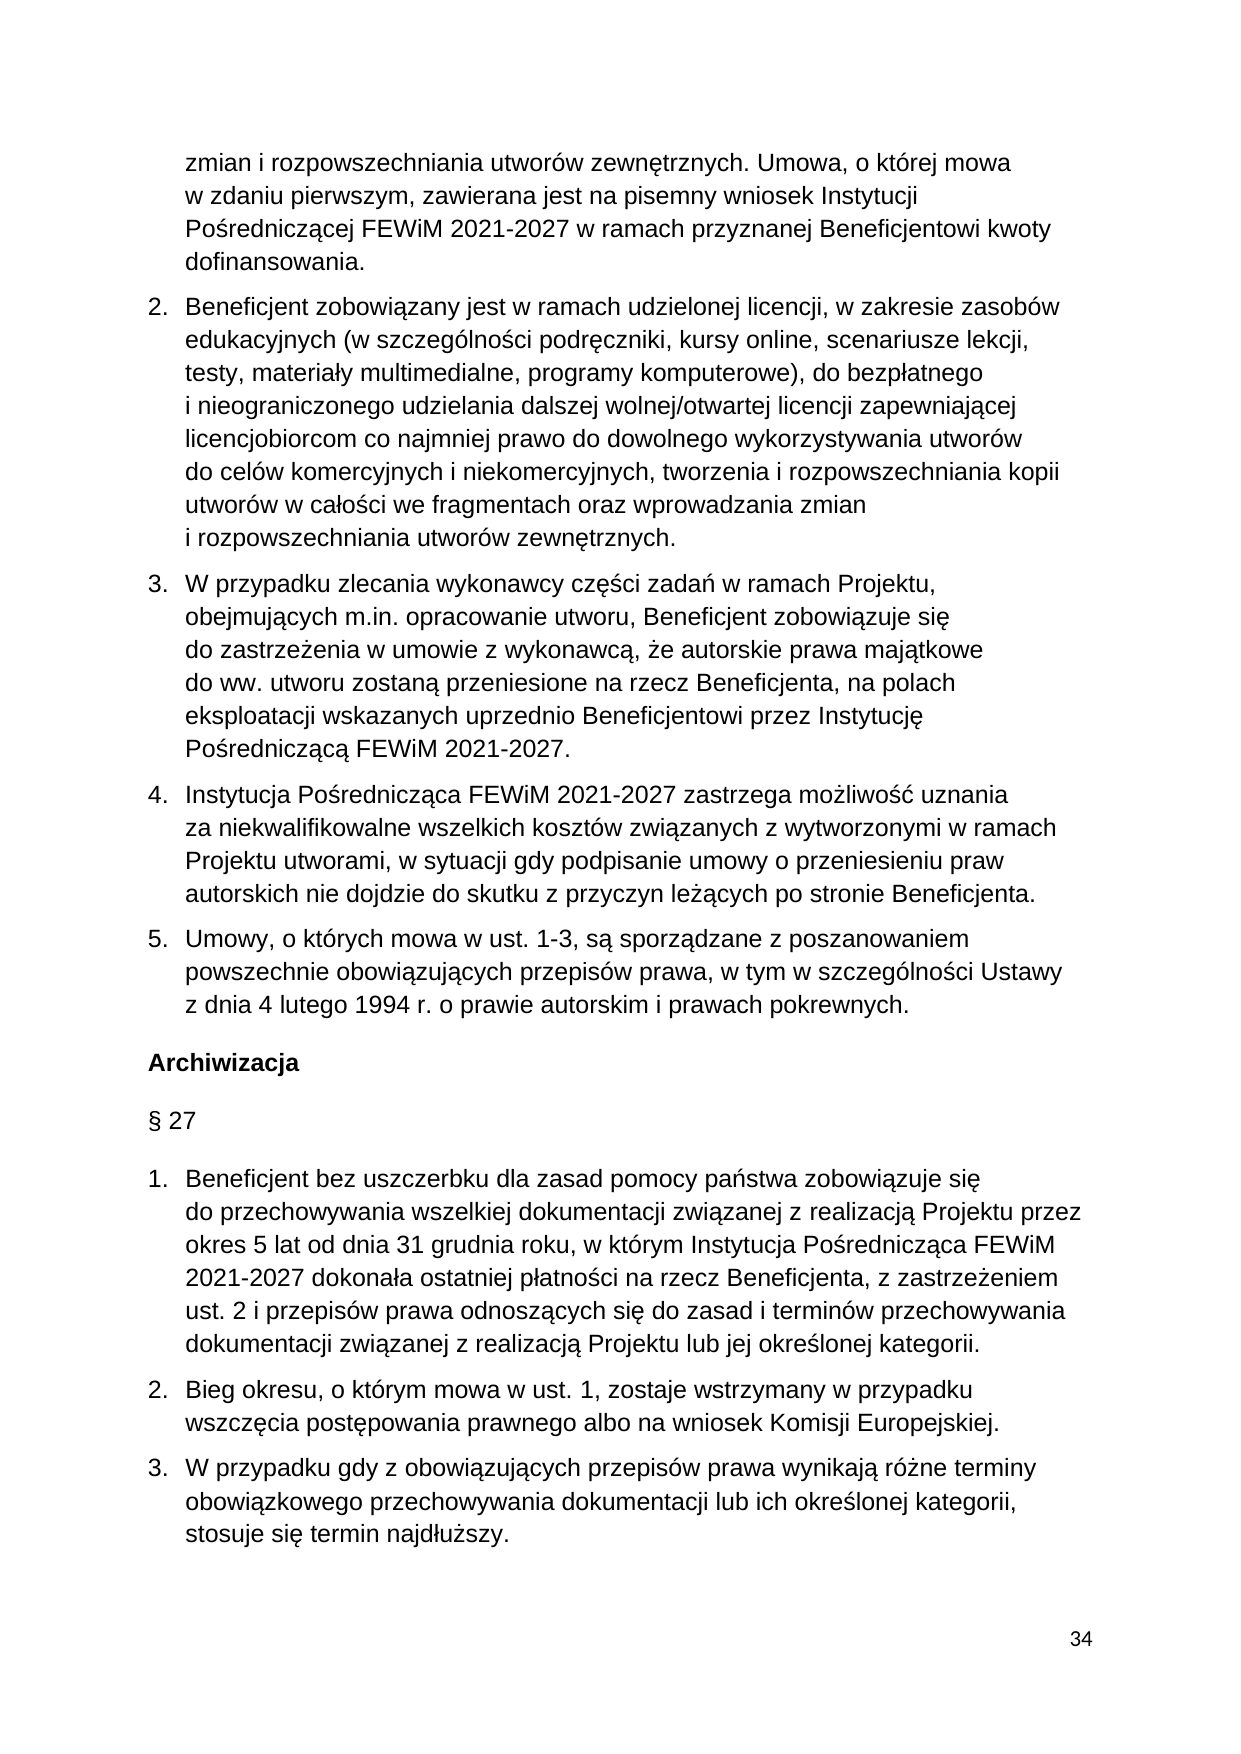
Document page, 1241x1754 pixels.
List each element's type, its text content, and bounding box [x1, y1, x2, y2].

list Umowy, o których mowa w ust. 1-3, są sporządzane z poszanowaniem powszechnie obowiązujących przepisów prawa, w tym w szczególności Ustawy z dnia 4 lutego 1994 r. o prawie autorskim i prawach pokrewnych. [148, 924, 1092, 1019]
text § 27 [148, 1106, 1092, 1135]
list Archiwizacja [148, 1048, 1092, 1077]
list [148, 148, 1092, 276]
list Instytucja Pośrednicząca FEWiM 2021-2027 zastrzega możliwość uznania za niekwalifikowalne wszelkich kosztów związanych z wytworzonymi w ramach Projektu utworami, w sytuacji gdy podpisanie umowy o przeniesieniu praw autorskich nie dojdzie do skutku z przyczyn leżących po stronie Beneficjenta. [148, 779, 1092, 907]
list W przypadku gdy z obowiązujących przepisów prawa wynikają różne terminy obowiązkowego przechowywania dokumentacji lub ich określonej kategorii, stosuje się termin najdłuższy. [148, 1453, 1092, 1548]
list W przypadku zlecania wykonawcy części zadań w ramach Projektu, obejmujących m.in. opracowanie utworu, Beneficjent zobowiązuje się do zastrzeżenia w umowie z wykonawcą, że autorskie prawa majątkowe do ww. utworu zostaną przeniesione na rzecz Beneficjenta, na polach eksploatacji wskazanych uprzednio Beneficjentowi przez Instytucję Pośredniczącą FEWiM 2021-2027. [148, 569, 1092, 763]
list Beneficjent bez uszczerbku dla zasad pomocy państwa zobowiązuje się do przechowywania wszelkiej dokumentacji związanej z realizacją Projektu przez okres 5 lat od dnia 31 grudnia roku, w którym Instytucja Pośrednicząca FEWiM 2021-2027 dokonała ostatniej płatności na rzecz Beneficjenta, z zastrzeżeniem ust. 2 i przepisów prawa odnoszących się do zasad i terminów przechowywania dokumentacji związanej z realizacją Projektu lub jej określonej kategorii. [148, 1164, 1092, 1358]
list Beneficjent zobowiązany jest w ramach udzielonej licencji, w zakresie zasobów edukacyjnych (w szczególności podręczniki, kursy online, scenariusze lekcji, testy, materiały multimedialne, programy komputerowe), do bezpłatnego i nieograniczonego udzielania dalszej wolnej/otwartej licencji zapewniającej licencjobiorcom co najmniej prawo do dowolnego wykorzystywania utworów do celów komercyjnych i niekomercyjnych, tworzenia i rozpowszechniania kopii utworów w całości we fragmentach oraz wprowadzania zmian i rozpowszechniania utworów zewnętrznych. [148, 292, 1092, 552]
list Bieg okresu, o którym mowa w ust. 1, zostaje wstrzymany w przypadku wszczęcia postępowania prawnego albo na wniosek Komisji Europejskiej. [148, 1375, 1092, 1437]
